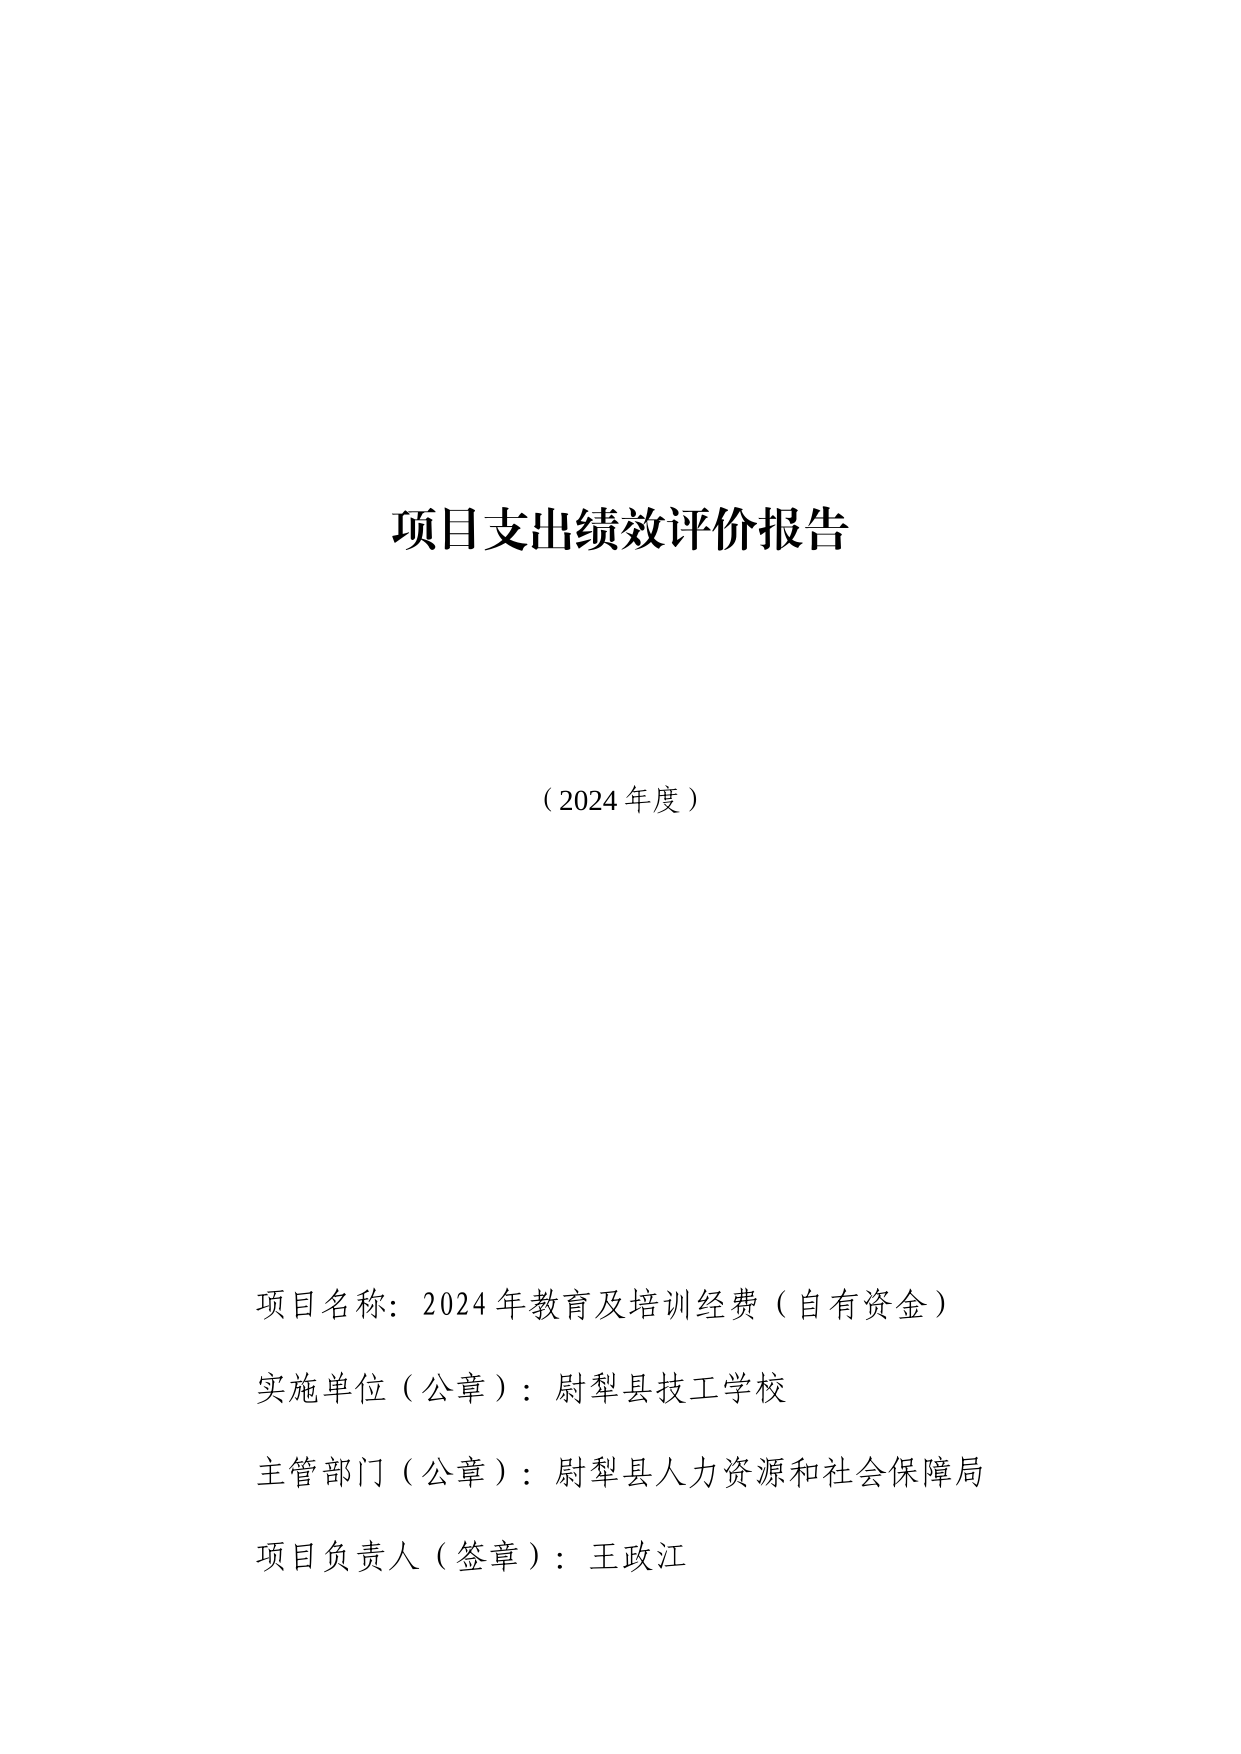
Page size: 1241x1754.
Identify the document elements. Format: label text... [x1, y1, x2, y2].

text 项目负责人（签章）：王政江 [187, 1522, 1053, 1587]
subtitle 项目支出绩效评价报告 [187, 499, 1053, 564]
text （2024年度） [187, 766, 1053, 831]
text 主管部门（公章）：尉犁县人力资源和社会保障局 [187, 1438, 1053, 1503]
text 项目名称：2024年教育及培训经费（自有资金） [187, 1270, 1053, 1335]
text 实施单位（公章）：尉犁县技工学校 [187, 1354, 1053, 1419]
